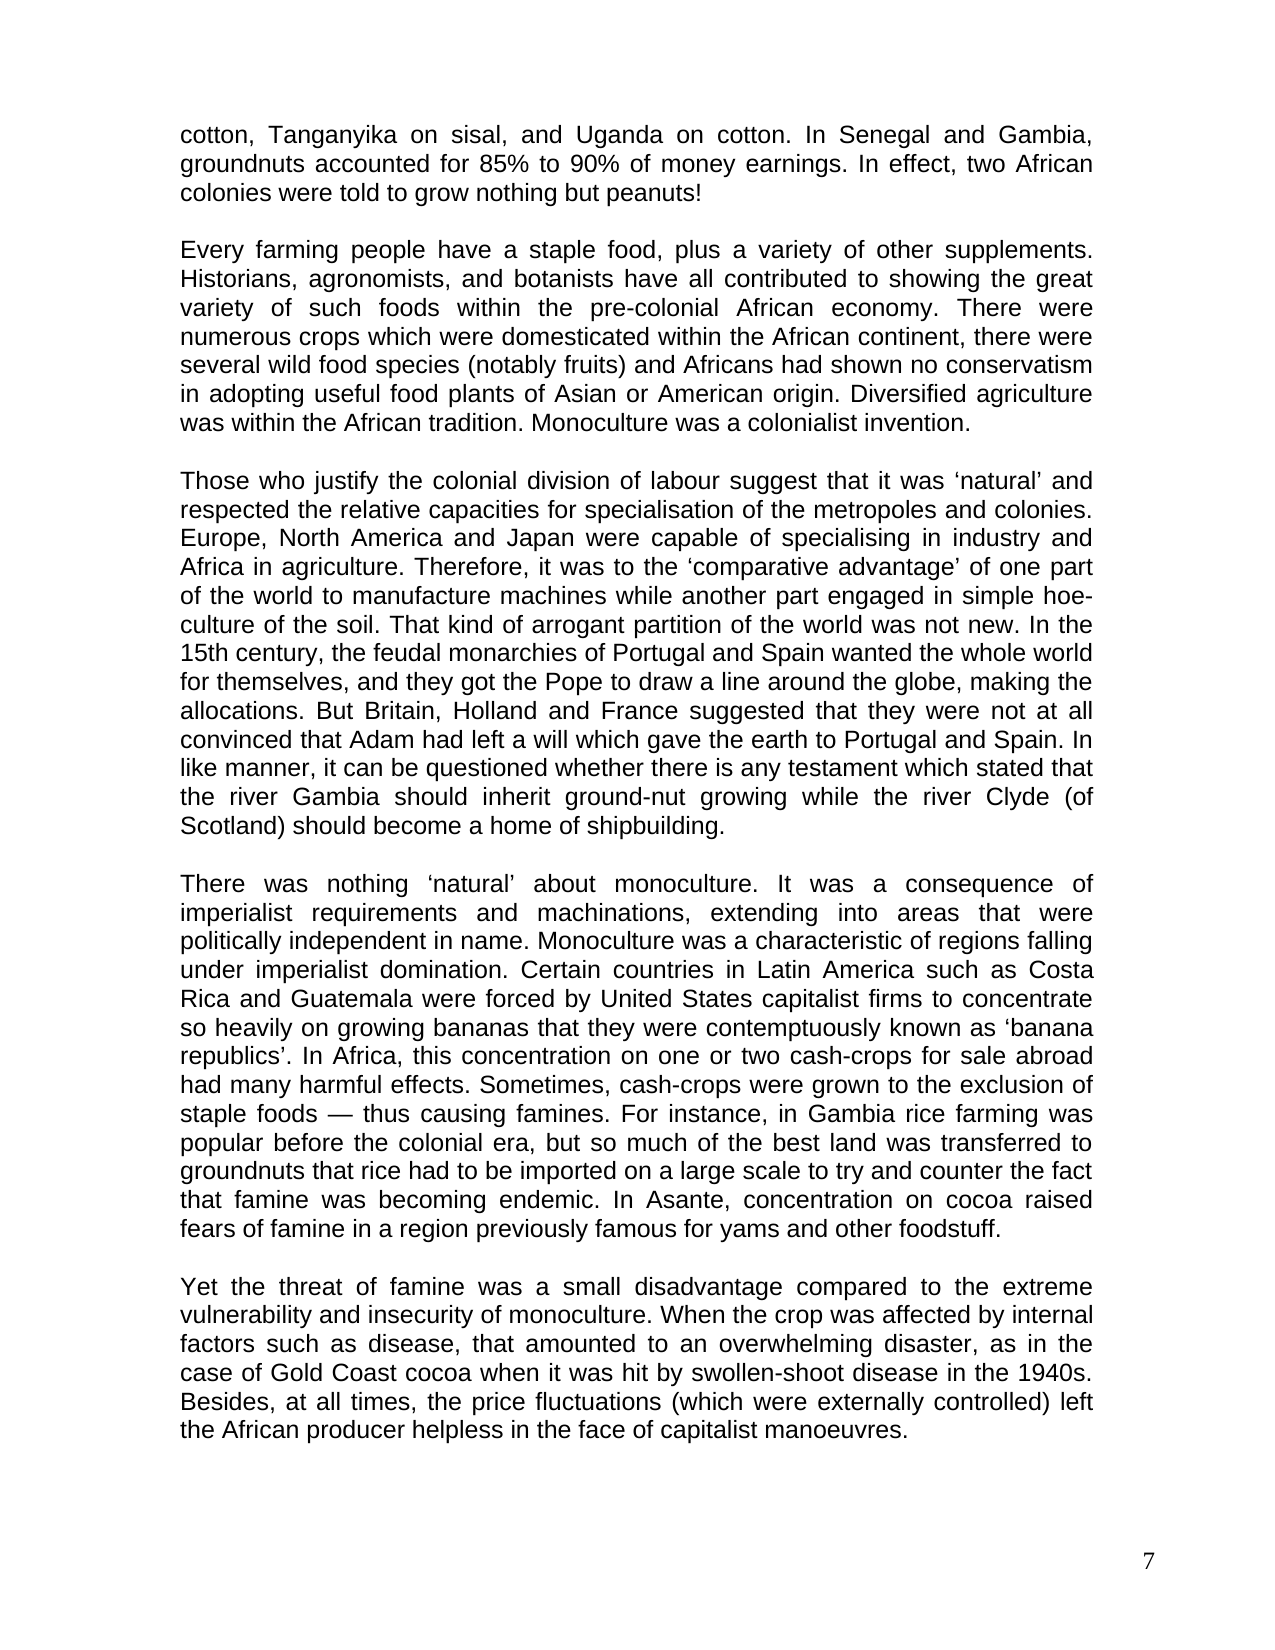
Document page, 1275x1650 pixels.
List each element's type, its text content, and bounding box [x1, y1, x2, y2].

text Every farming people have a staple food, plus a variety of other supplements. Historians, agronomists, and botanists have all contributed to showing the great variety of such foods within the pre-colonial African economy. There were numerous crops which were domesticated within the African continent, there were several wild food species (notably fruits) and Africans had shown no conservatism in adopting useful food plants of Asian or American origin. Diversified agriculture was within the African tradition. Monoculture was a colonialist invention. [180, 235, 1095, 437]
text Yet the threat of famine was a small disadvantage compared to the extreme vulnerability and insecurity of monoculture. When the crop was affected by internal factors such as disease, that amounted to an overwhelming disaster, as in the case of Gold Coast cocoa when it was hit by swollen-shoot disease in the 1940s. Besides, at all times, the price fluctuations (which were externally controlled) left the African producer helpless in the face of capitalist manoeuvres. [180, 1272, 1095, 1444]
text Those who justify the colonial division of labour suggest that it was ‘natural’ and respected the relative capacities for specialisation of the metropoles and colonies. Europe, North America and Japan were capable of specialising in industry and Africa in agriculture. Therefore, it was to the ‘comparative advantage’ of one part of the world to manufacture machines while another part engaged in simple hoe-culture of the soil. That kind of arrogant partition of the world was not new. In the 15th century, the feudal monarchies of Portugal and Spain wanted the whole world for themselves, and they got the Pope to draw a line around the globe, making the allocations. But Britain, Holland and France suggested that they were not at all convinced that Adam had left a will which gave the earth to Portugal and Spain. In like manner, it can be questioned whether there is any testament which stated that the river Gambia should inherit ground-nut growing while the river Clyde (of Scotland) should become a home of shipbuilding. [180, 466, 1095, 839]
text There was nothing ‘natural’ about monoculture. It was a consequence of imperialist requirements and machinations, extending into areas that were politically independent in name. Monoculture was a characteristic of regions falling under imperialist domination. Certain countries in Latin America such as Costa Rica and Guatemala were forced by United States capitalist firms to concentrate so heavily on growing bananas that they were contemptuously known as ‘banana republics’. In Africa, this concentration on one or two cash-crops for sale abroad had many harmful effects. Sometimes, cash-crops were grown to the exclusion of staple foods — thus causing famines. For instance, in Gambia rice farming was popular before the colonial era, but so much of the best land was transferred to groundnuts that rice had to be imported on a large scale to try and counter the fact that famine was becoming endemic. In Asante, concentration on cocoa raised fears of famine in a region previously famous for yams and other foodstuff. [180, 869, 1095, 1242]
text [180, 120, 1095, 206]
